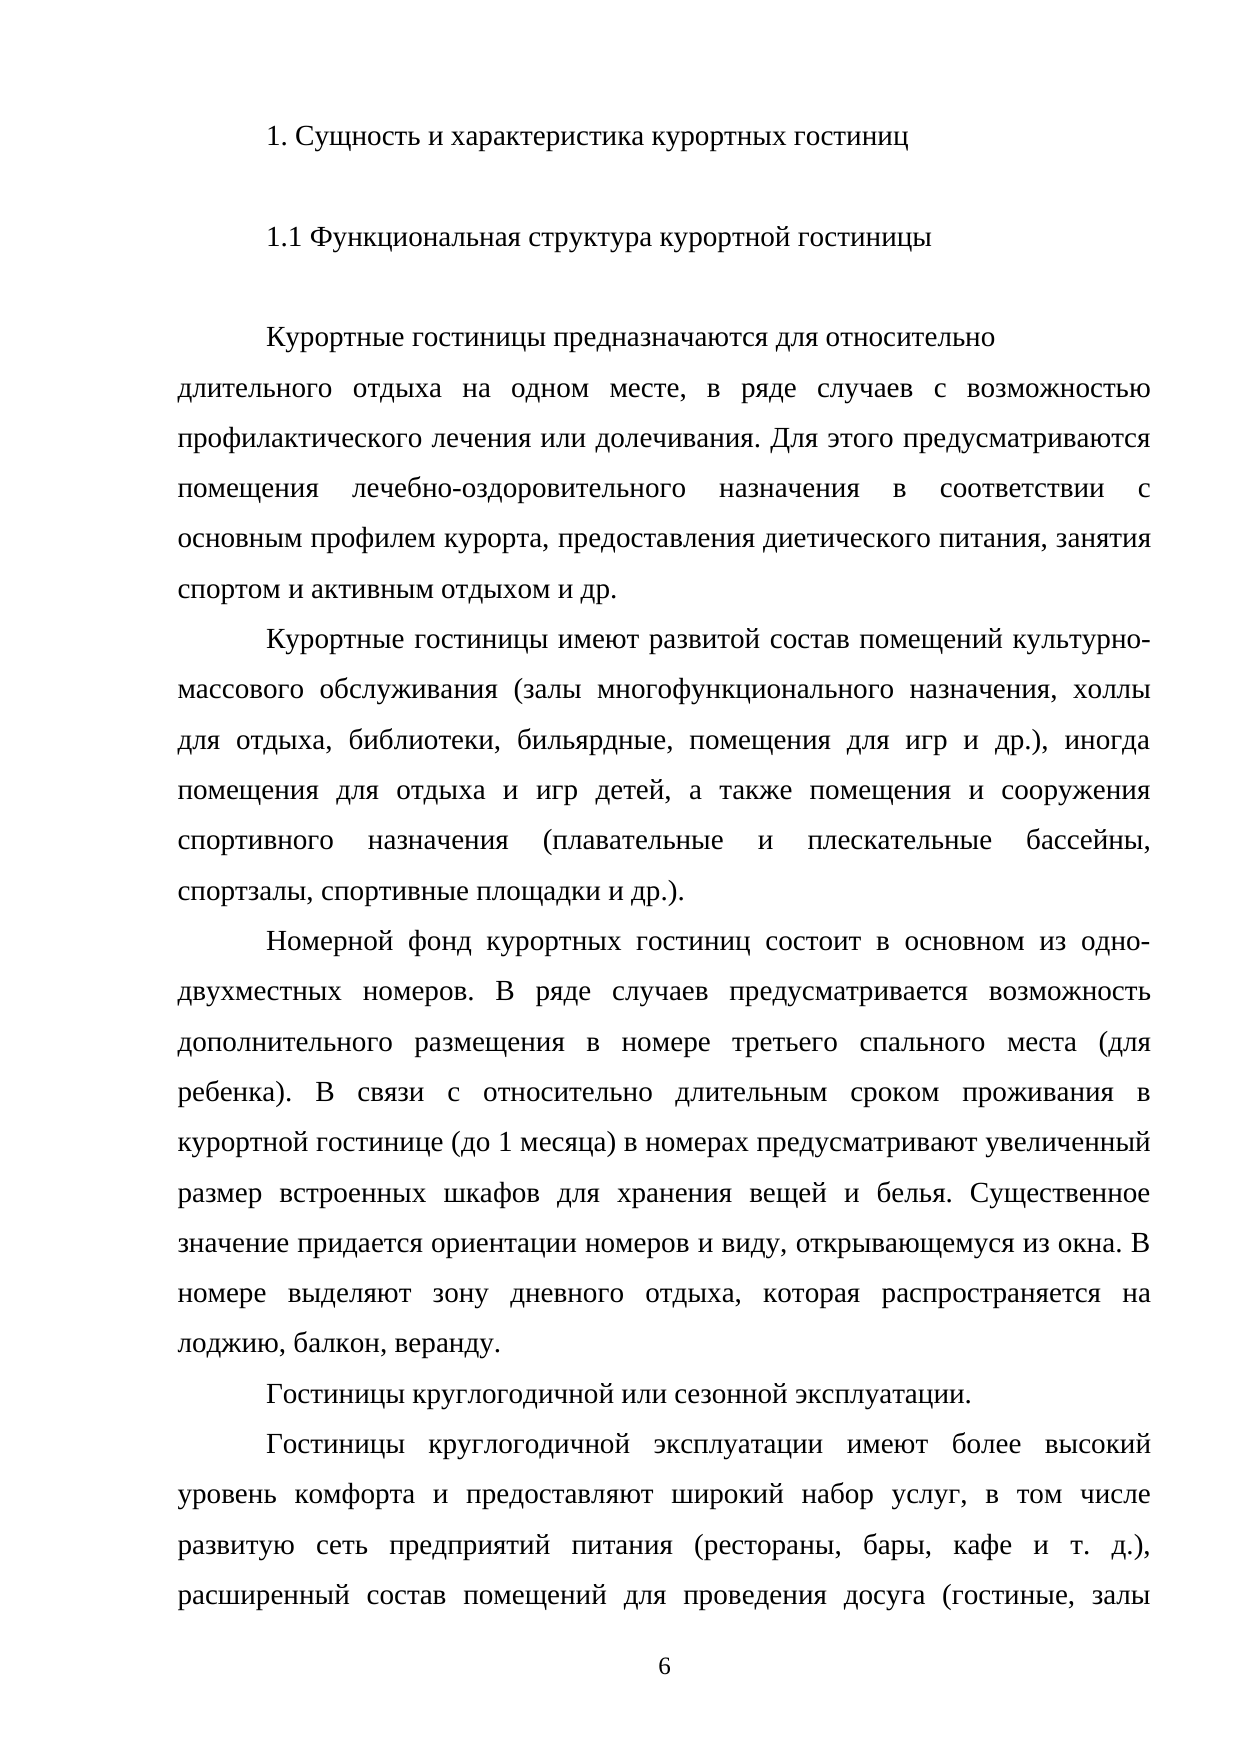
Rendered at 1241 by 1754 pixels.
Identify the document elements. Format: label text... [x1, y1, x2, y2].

text 1.1 Функциональная структура курортной гостиницы [177, 219, 1152, 252]
text Курортные гостиницы предназначаются для относительно [195, 319, 1152, 353]
text Гостиницы круглогодичной или сезонной эксплуатации. [177, 1376, 1152, 1409]
text Номерной фонд курортных гостиниц состоит в основном из одно-двухместных номеров. В ряде случаев предусматривается возможность дополнительного размещения в номере третьего спального места (для ребенка). В связи с относительно длительным сроком проживания в курортной гостинице (до 1 месяца) в номерах предусматривают увеличенный размер встроенных шкафов для хранения вещей и белья. Существенное значение придается ориентации номеров и виду, открывающемуся из окна. В номере выделяют зону дневного отдыха, которая распространяется на лоджию, балкон, веранду. [177, 923, 1152, 1359]
text 1. Сущность и характеристика курортных гостиниц [177, 118, 1152, 152]
text Курортные гостиницы имеют развитой состав помещений культурно-массового обслуживания (залы многофункционального назначения, холлы для отдыха, библиотеки, бильярдные, помещения для игр и др.), иногда помещения для отдыха и игр детей, а также помещения и сооружения спортивного назначения (плавательные и плескательные бассейны, спортзалы, спортивные площадки и др.). [177, 621, 1152, 906]
text длительного отдыха на одном месте, в ряде случаев с возможностью профилактического лечения или долечивания. Для этого предусматриваются помещения лечебно-оздоровительного назначения в соответствии с основным профилем курорта, предоставления диетического питания, занятия спортом и активным отдыхом и др. [177, 370, 1152, 604]
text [177, 1426, 1152, 1611]
